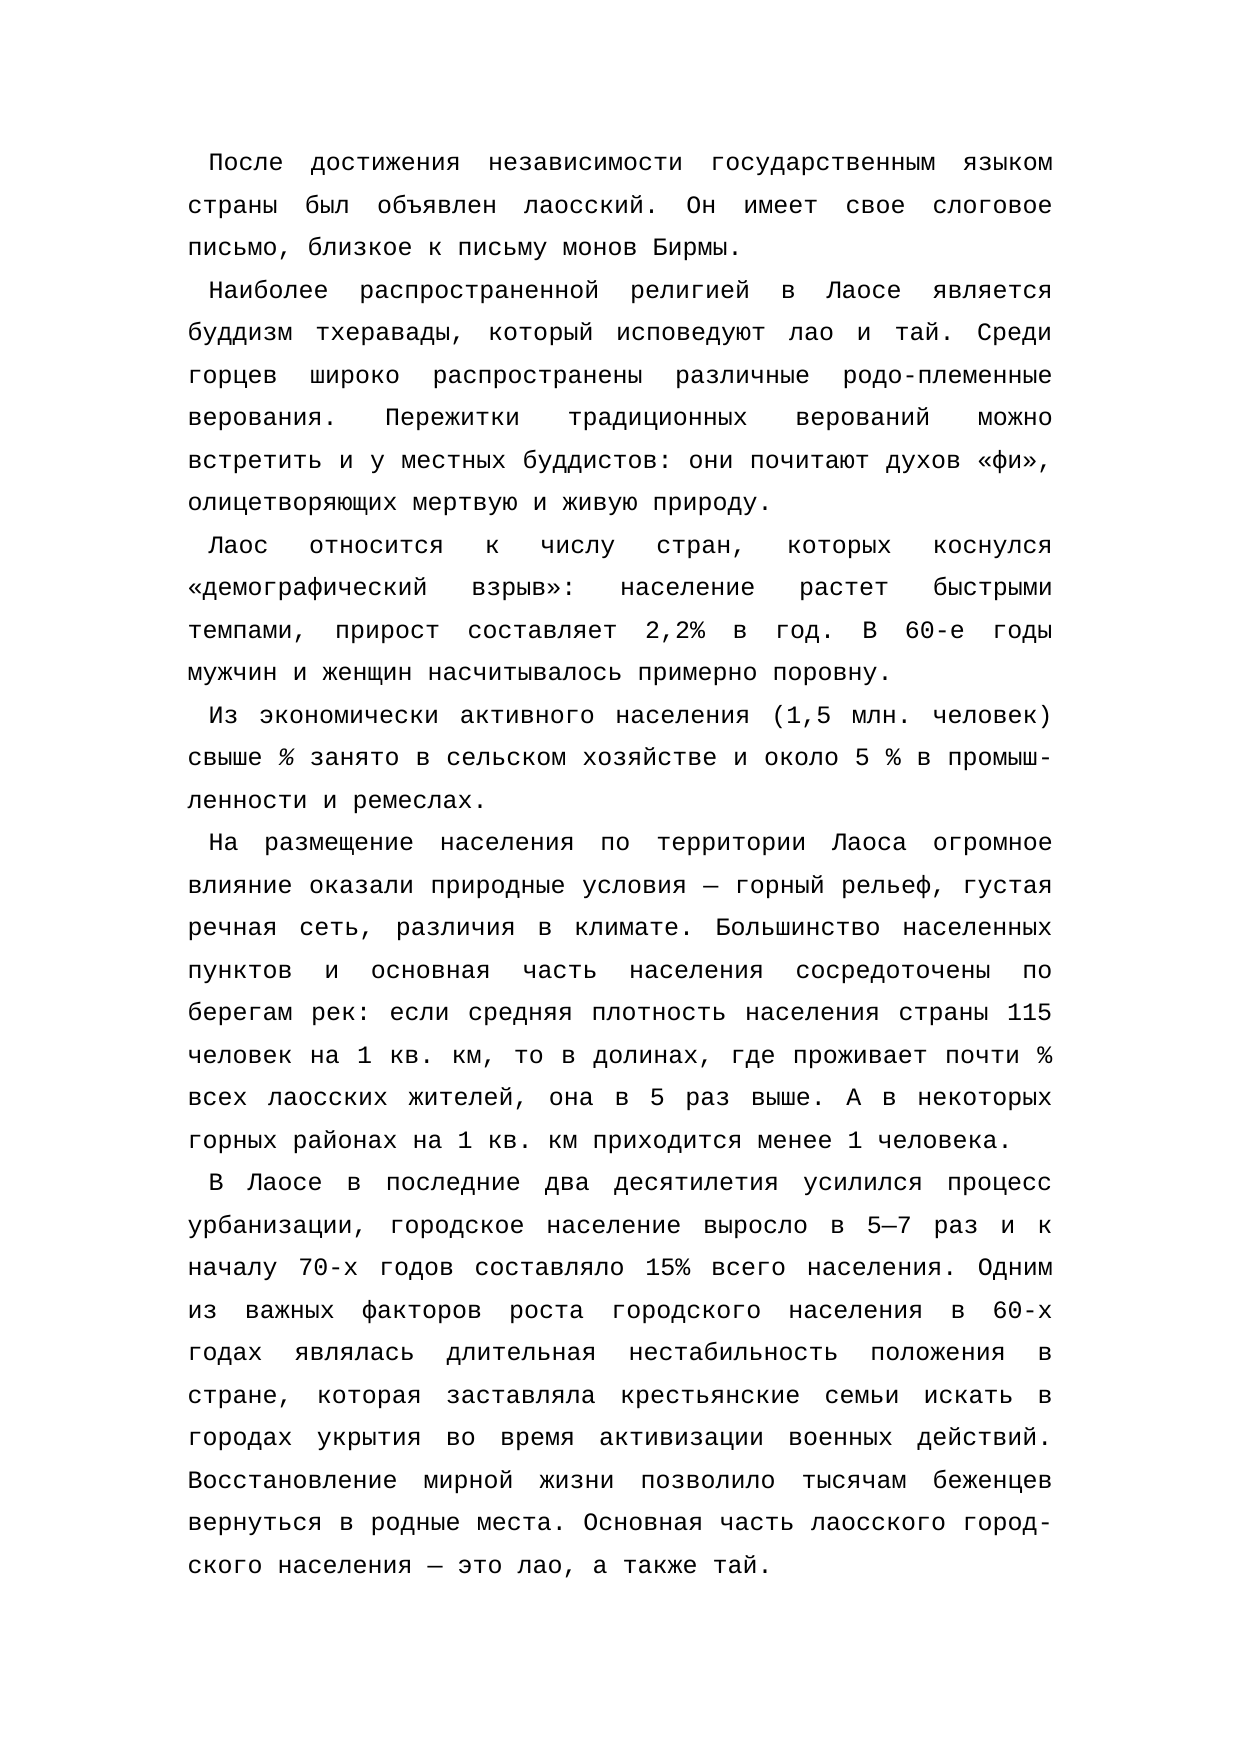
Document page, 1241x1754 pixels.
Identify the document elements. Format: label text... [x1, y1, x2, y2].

text После достижения независимости государственным языком страны был объявлен лаосский. Он имеет свое слоговое письмо, близкое к письму монов Бирмы. [187, 150, 1053, 263]
text Из экономически активного населения (1,5 млн. человек) свыше % занято в сельском хозяйстве и около 5 % в промышленности и ремеслах. [187, 702, 1053, 816]
text Лаос относится к числу стран, которых коснулся «демографический взрыв»: население растет быстрыми темпами, прирост составляет 2,2% в год. В 60-е годы мужчин и женщин насчитывалось примерно поровну. [187, 532, 1053, 688]
text На размещение населения по территории Лаоса огромное влияние оказали природные условия — горный рельеф, густая речная сеть, различия в климате. Большинство населенных пунктов и основная часть населения сосредоточены по берегам рек: если средняя плотность населения страны 115 человек на 1 кв. км, то в долинах, где проживает почти % всех лаосских жителей, она в 5 раз выше. А в некоторых горных районах на 1 кв. км приходится менее 1 человека. [187, 830, 1053, 1156]
text В Лаосе в последние два десятилетия усилился процесс урбанизации, городское население выросло в 5—7 раз и к началу 70-х годов составляло 15% всего населения. Одним из важных факторов роста городского населения в 60-х годах являлась длительная нестабильность положения в стране, которая заставляла крестьянские семьи искать в городах укрытия во время активизации военных действий. Восстановление мирной жизни позволило тысячам беженцев вернуться в родные места. Основная часть лаосского городского населения — это лао, а также тай. [187, 1170, 1053, 1581]
text Наиболее распространенной религией в Лаосе является буддизм тхеравады, который исповедуют лао и тай. Среди горцев широко распространены различные родо-племенные верования. Пережитки традиционных верований можно встретить и у местных буддистов: они почитают духов «фи», олицетворяющих мертвую и живую природу. [187, 277, 1053, 518]
